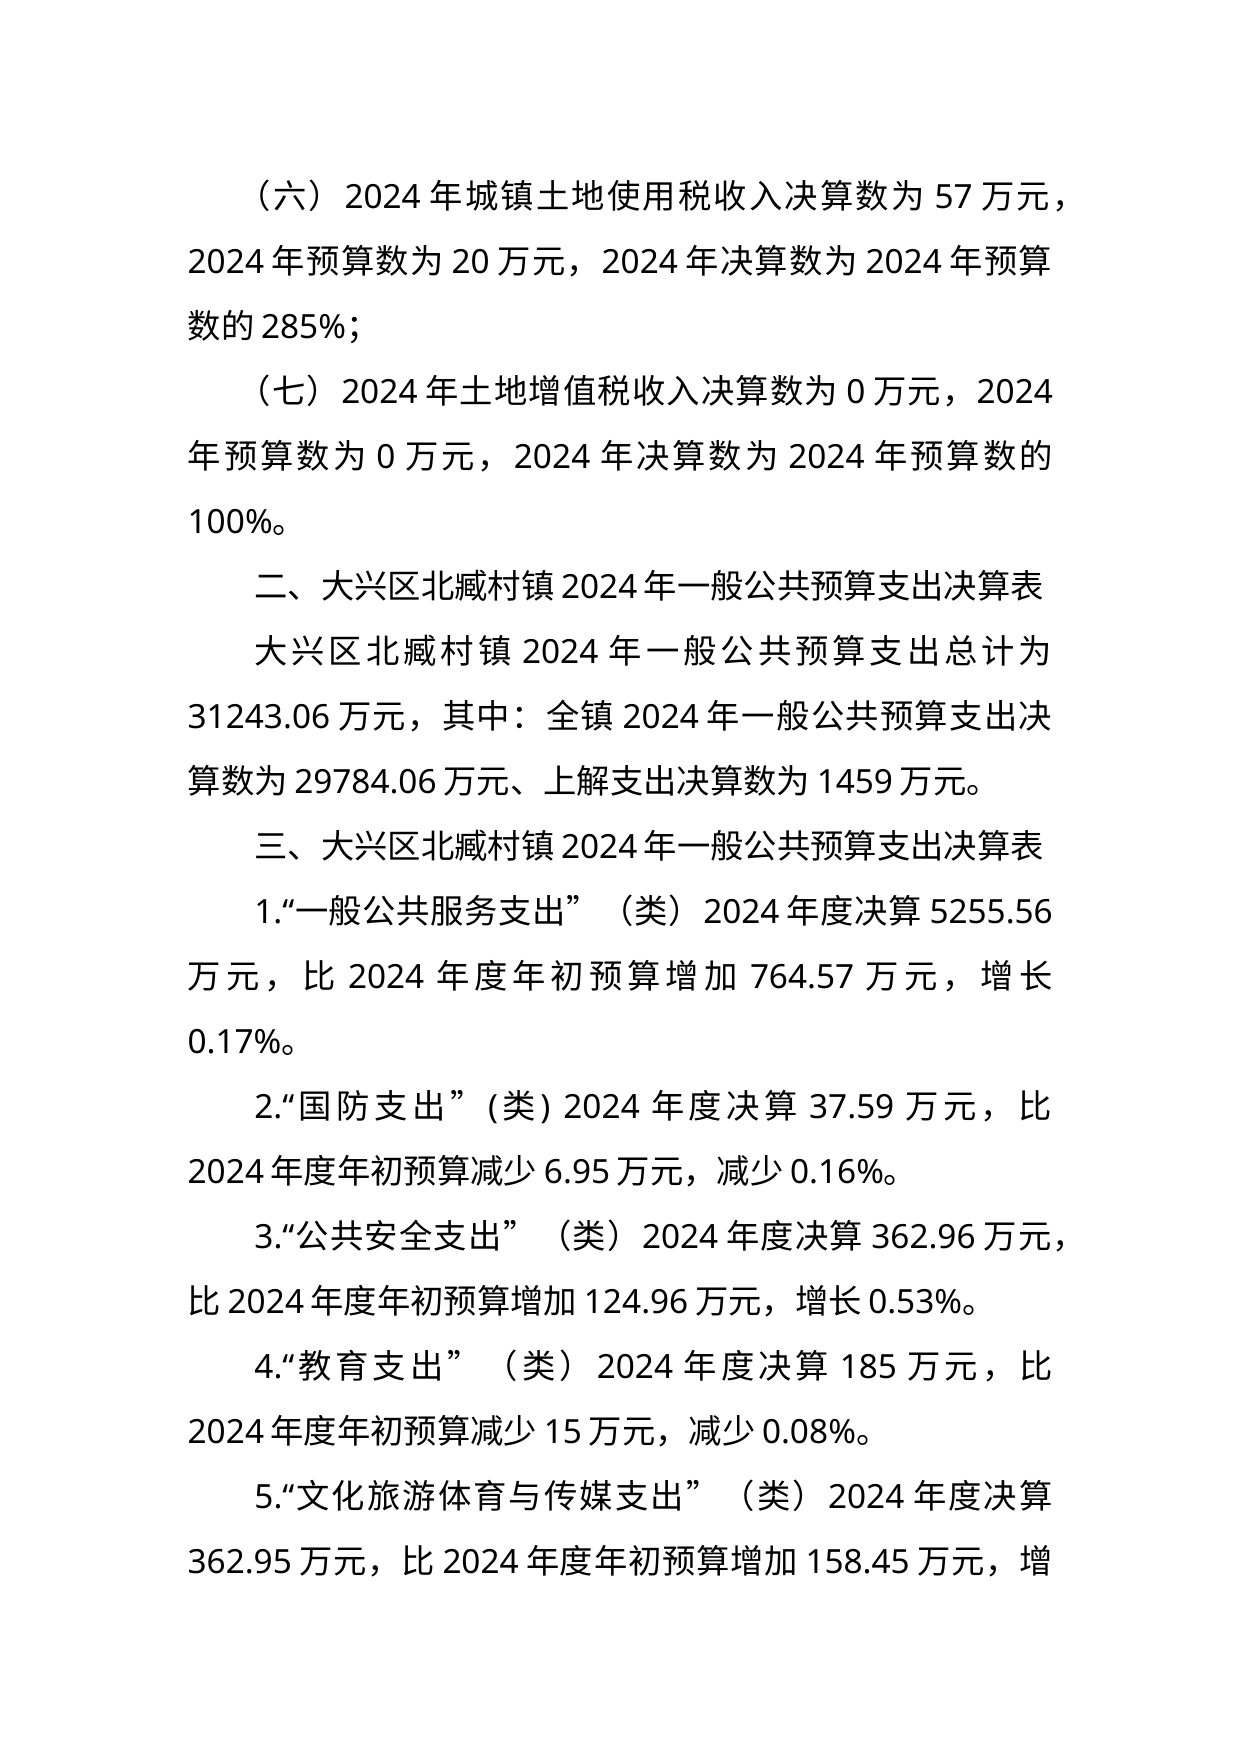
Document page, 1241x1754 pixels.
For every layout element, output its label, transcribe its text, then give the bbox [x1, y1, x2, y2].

text 二、大兴区北臧村镇2024年一般公共预算支出决算表 [187, 552, 1053, 617]
text （六）2024年城镇土地使用税收入决算数为57万元，2024年预算数为20万元，2024年决算数为2024年预算数的285%； [187, 162, 1053, 357]
text 2.“国防支出”(类) 2024年度决算37.59万元，比2024年度年初预算减少6.95万元，减少0.16%。 [187, 1072, 1053, 1202]
text 4.“教育支出”（类）2024年度决算185万元，比2024年度年初预算减少15万元，减少0.08%。 [187, 1332, 1053, 1462]
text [187, 1462, 1053, 1592]
text （七）2024年土地增值税收入决算数为0万元，2024年预算数为0万元，2024年决算数为2024年预算数的100%。 [187, 357, 1053, 552]
text 3.“公共安全支出”（类）2024年度决算362.96万元，比2024年度年初预算增加124.96万元，增长0.53%。 [187, 1202, 1053, 1332]
text 大兴区北臧村镇2024年一般公共预算支出总计为31243.06万元，其中：全镇2024年一般公共预算支出决算数为29784.06万元、上解支出决算数为1459万元。 [187, 617, 1053, 812]
text 三、大兴区北臧村镇2024年一般公共预算支出决算表 [187, 812, 1053, 877]
text 1.“一般公共服务支出”（类）2024年度决算5255.56万元，比2024年度年初预算增加764.57万元，增长0.17%。 [187, 877, 1053, 1072]
